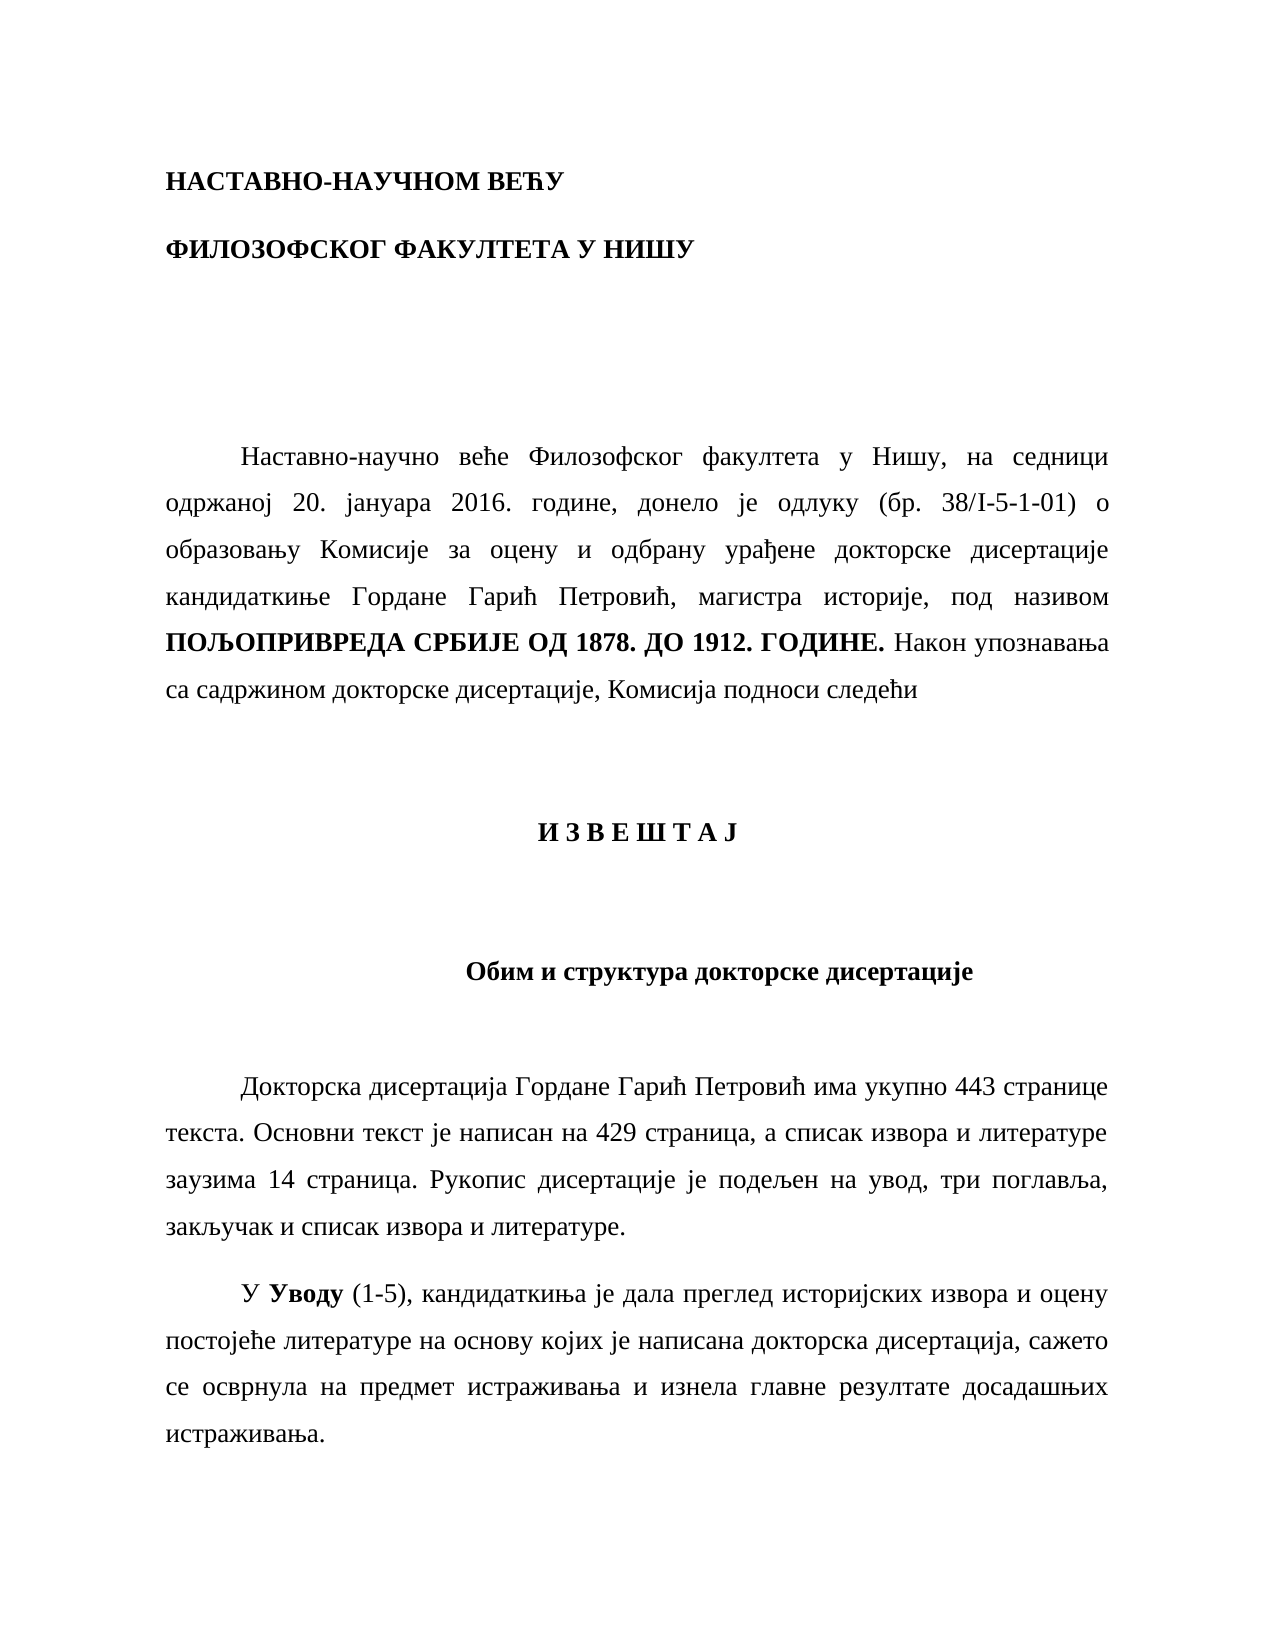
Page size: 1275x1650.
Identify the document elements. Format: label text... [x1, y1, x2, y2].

text Наставно-научно веће Филозофског факултета у Нишу, на седници одржаној 20. јануара 2016. године, донело је одлуку (бр. 38/I-5-1-01) о образовању Комисије за оцену и одбрану урађене докторске дисертације кандидаткиње Гордане Гарић Петровић, магистра историје, под називом ПОЉОПРИВРЕДА СРБИЈЕ ОД 1878. ДО 1912. ГОДИНЕ. Након упознавања са садржином докторске дисертације, Комисија подноси следећи [165, 439, 1109, 704]
text И З В Е Ш Т А Ј [165, 816, 1109, 847]
text ФИЛОЗОФСКОГ ФАКУЛТЕТА У НИШУ [165, 233, 1109, 264]
text НАСТАВНО-НАУЧНОМ ВЕЋУ [165, 165, 1109, 197]
list Обим и структура докторске дисертације [278, 955, 1109, 987]
text Докторска дисертација Гордане Гарић Петровић има укупно 443 странице текста. Основни текст је написан на 429 страница, а списак извора и литературе заузима 14 страница. Рукопис дисертације је подељен на увод, три поглавља, закључак и списак извора и литературе. [165, 1069, 1109, 1241]
text У Уводу (1-5), кандидаткиња је дала преглед историјских извора и оцену постојеће литературе на основу којих је написана докторска дисертација, сажето се осврнула на предмет истраживања и изнела главне резултате досадашњих истраживања. [165, 1277, 1109, 1448]
